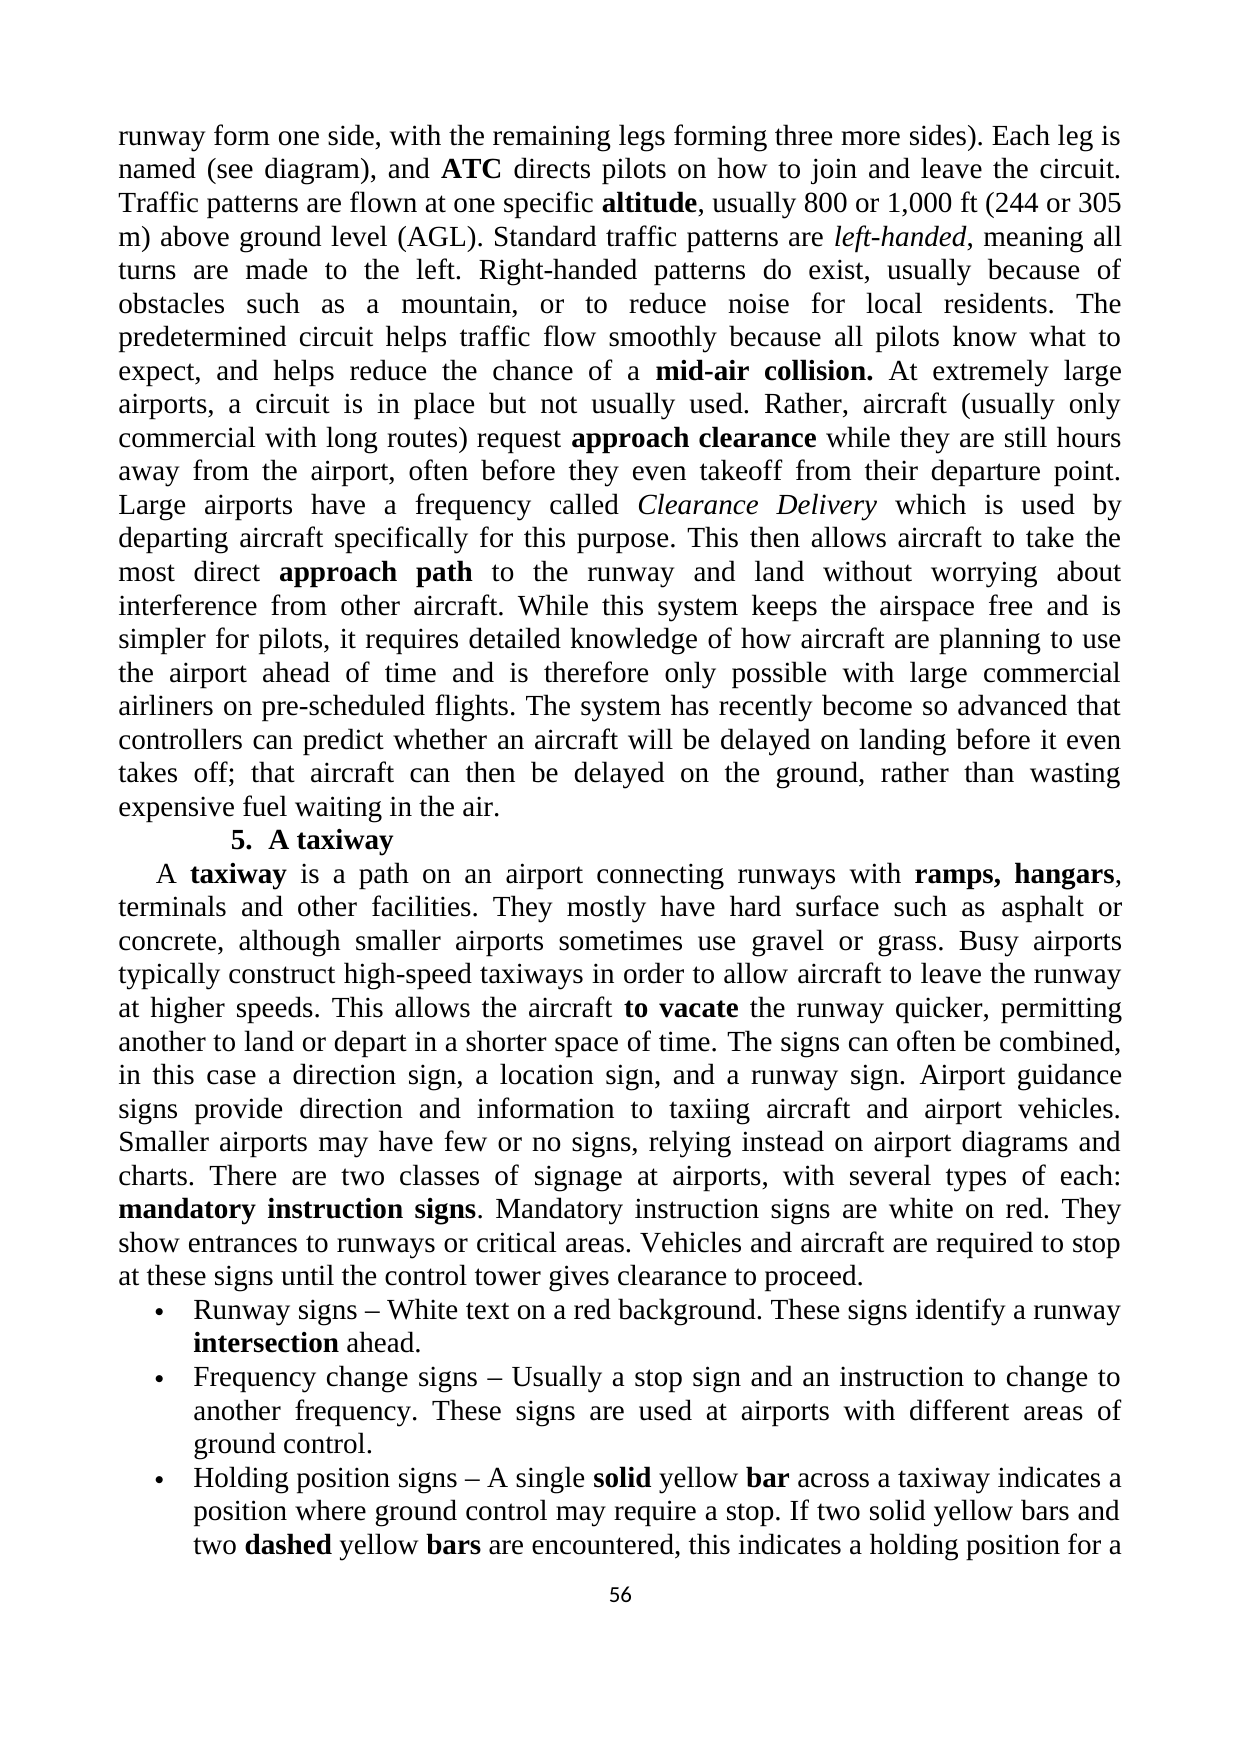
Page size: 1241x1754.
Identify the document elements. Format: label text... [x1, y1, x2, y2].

text A taxiway is a path on an airport connecting runways with ramps, hangars, terminals and other facilities. They mostly have hard surface such as asphalt or concrete, although smaller airports sometimes use gravel or grass. Busy airports typically construct high-speed taxiways in order to allow aircraft to leave the runway at higher speeds. This allows the aircraft to vacate the runway quicker, permitting another to land or depart in a shorter space of time. The signs can often be combined, in this case a direction sign, a location sign, and a runway sign. Airport guidance signs provide direction and information to taxiing aircraft and airport vehicles. Smaller airports may have few or no signs, relying instead on airport diagrams and charts. There are two classes of signage at airports, with several types of each: mandatory instruction signs. Mandatory instruction signs are white on red. They show entrances to runways or critical areas. Vehicles and aircraft are required to stop at these signs until the control tower gives clearance to proceed. [118, 856, 1122, 1292]
list A taxiway [231, 822, 1122, 856]
list Runway signs – White text on a red background. These signs identify a runway intersection ahead. [156, 1292, 1122, 1359]
list Frequency change signs – Usually a stop sign and an instruction to change to another frequency. These signs are used at airports with different areas of ground control. [156, 1359, 1122, 1460]
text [118, 118, 1122, 822]
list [156, 1460, 1122, 1560]
